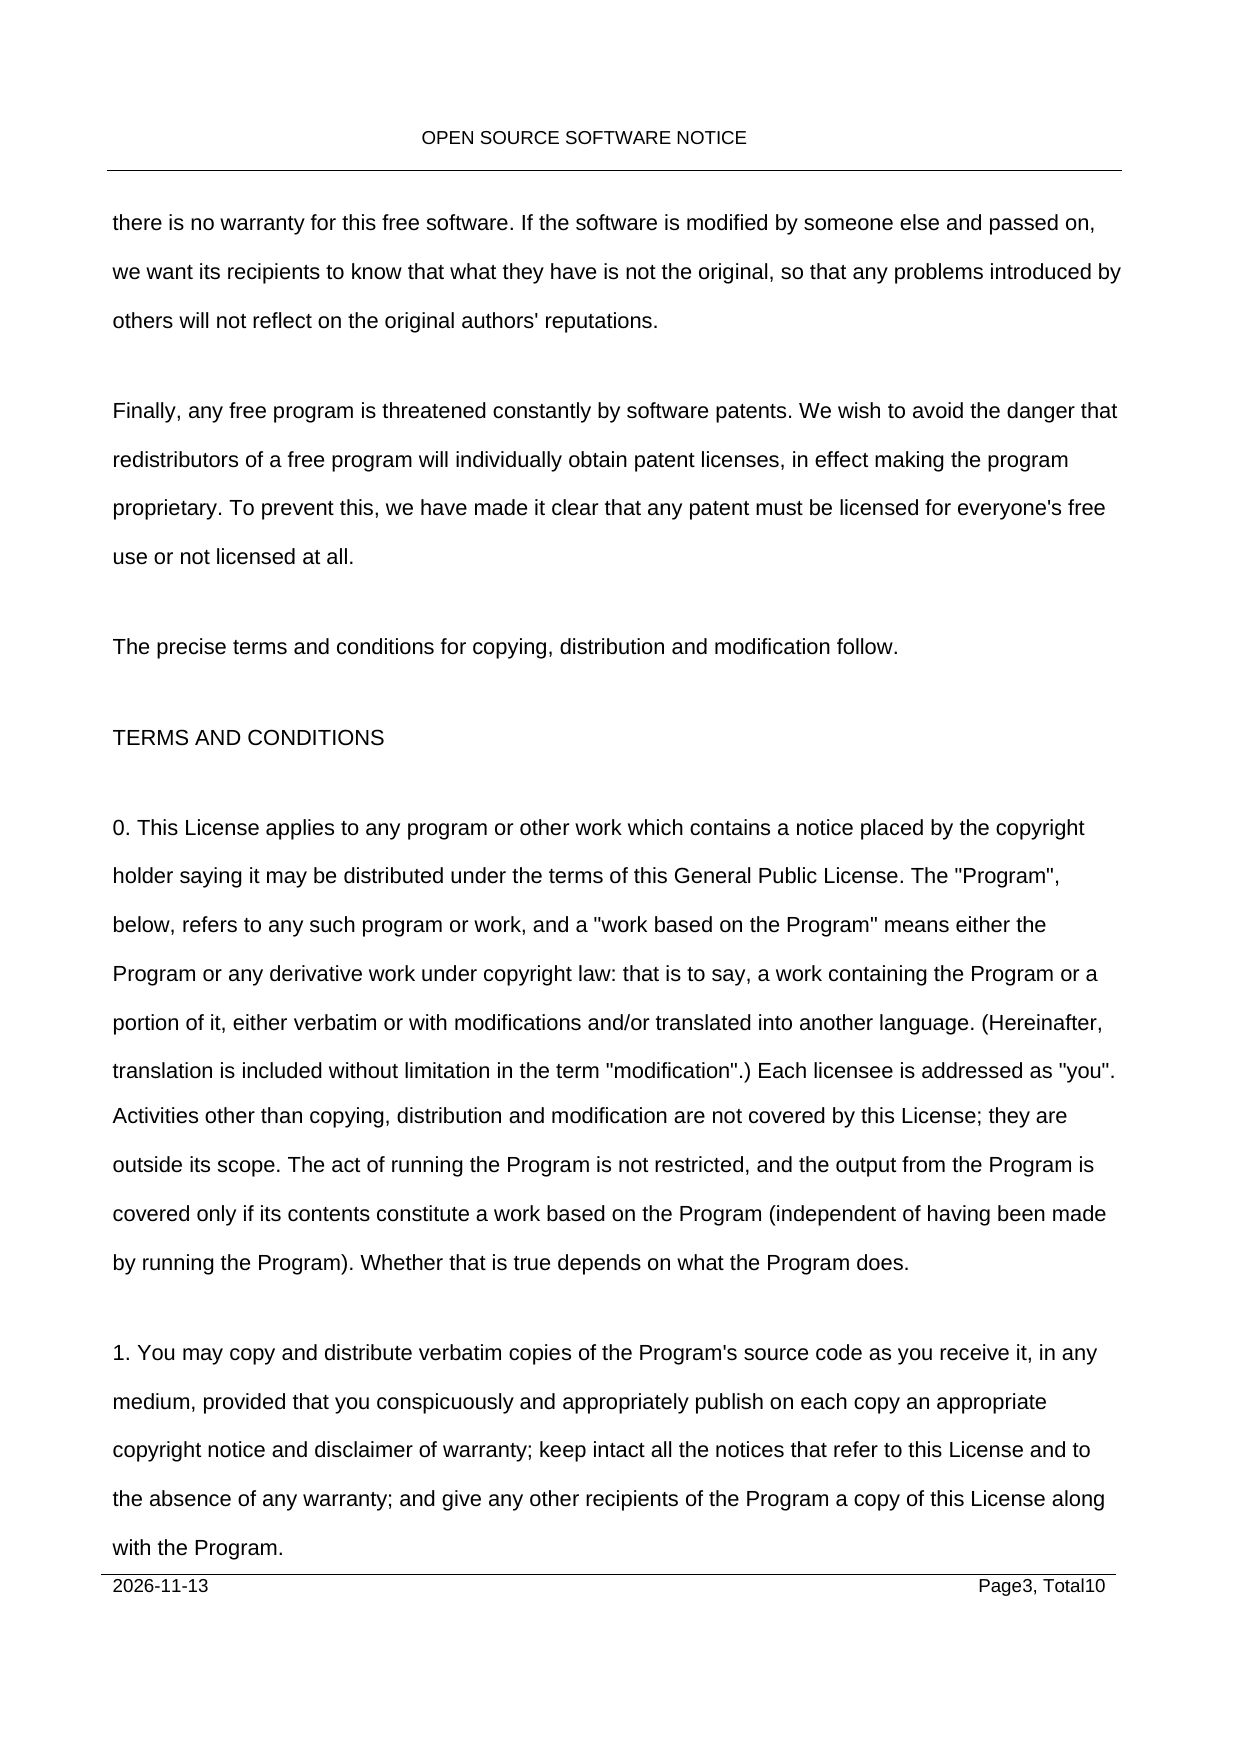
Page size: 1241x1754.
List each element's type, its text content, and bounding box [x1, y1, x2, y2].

text TERMS AND CONDITIONS [112, 721, 1128, 753]
text 1. You may copy and distribute verbatim copies of the Program's source code as you receive it, in any medium, provided that you conspicuously and appropriately publish on each copy an appropriate copyright notice and disclaimer of warranty; keep intact all the notices that refer to this License and to the absence of any warranty; and give any other recipients of the Program a copy of this License along with the Program. [112, 1336, 1128, 1564]
text The precise terms and conditions for copying, distribution and modification follow. [112, 631, 1128, 663]
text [112, 206, 1128, 336]
text Activities other than copying, distribution and modification are not covered by this License; they are outside its scope. The act of running the Program is not restricted, and the output from the Program is covered only if its contents constitute a work based on the Program (independent of having been made by running the Program). Whether that is true depends on what the Program does. [112, 1100, 1128, 1278]
text 0. This License applies to any program or other work which contains a notice placed by the copyright holder saying it may be distributed under the terms of this General Public License. The "Program", below, refers to any such program or work, and a "work based on the Program" means either the Program or any derivative work under copyright law: that is to say, a work containing the Program or a portion of it, either verbatim or with modifications and/or translated into another language. (Hereinafter, translation is included without limitation in the term "modification".) Each licensee is addressed as "you". [112, 811, 1128, 1087]
text Finally, any free program is threatened constantly by software patents. We wish to avoid the danger that redistributors of a free program will individually obtain patent licenses, in effect making the program proprietary. To prevent this, we have made it clear that any patent must be licensed for everyone's free use or not licensed at all. [112, 394, 1128, 573]
